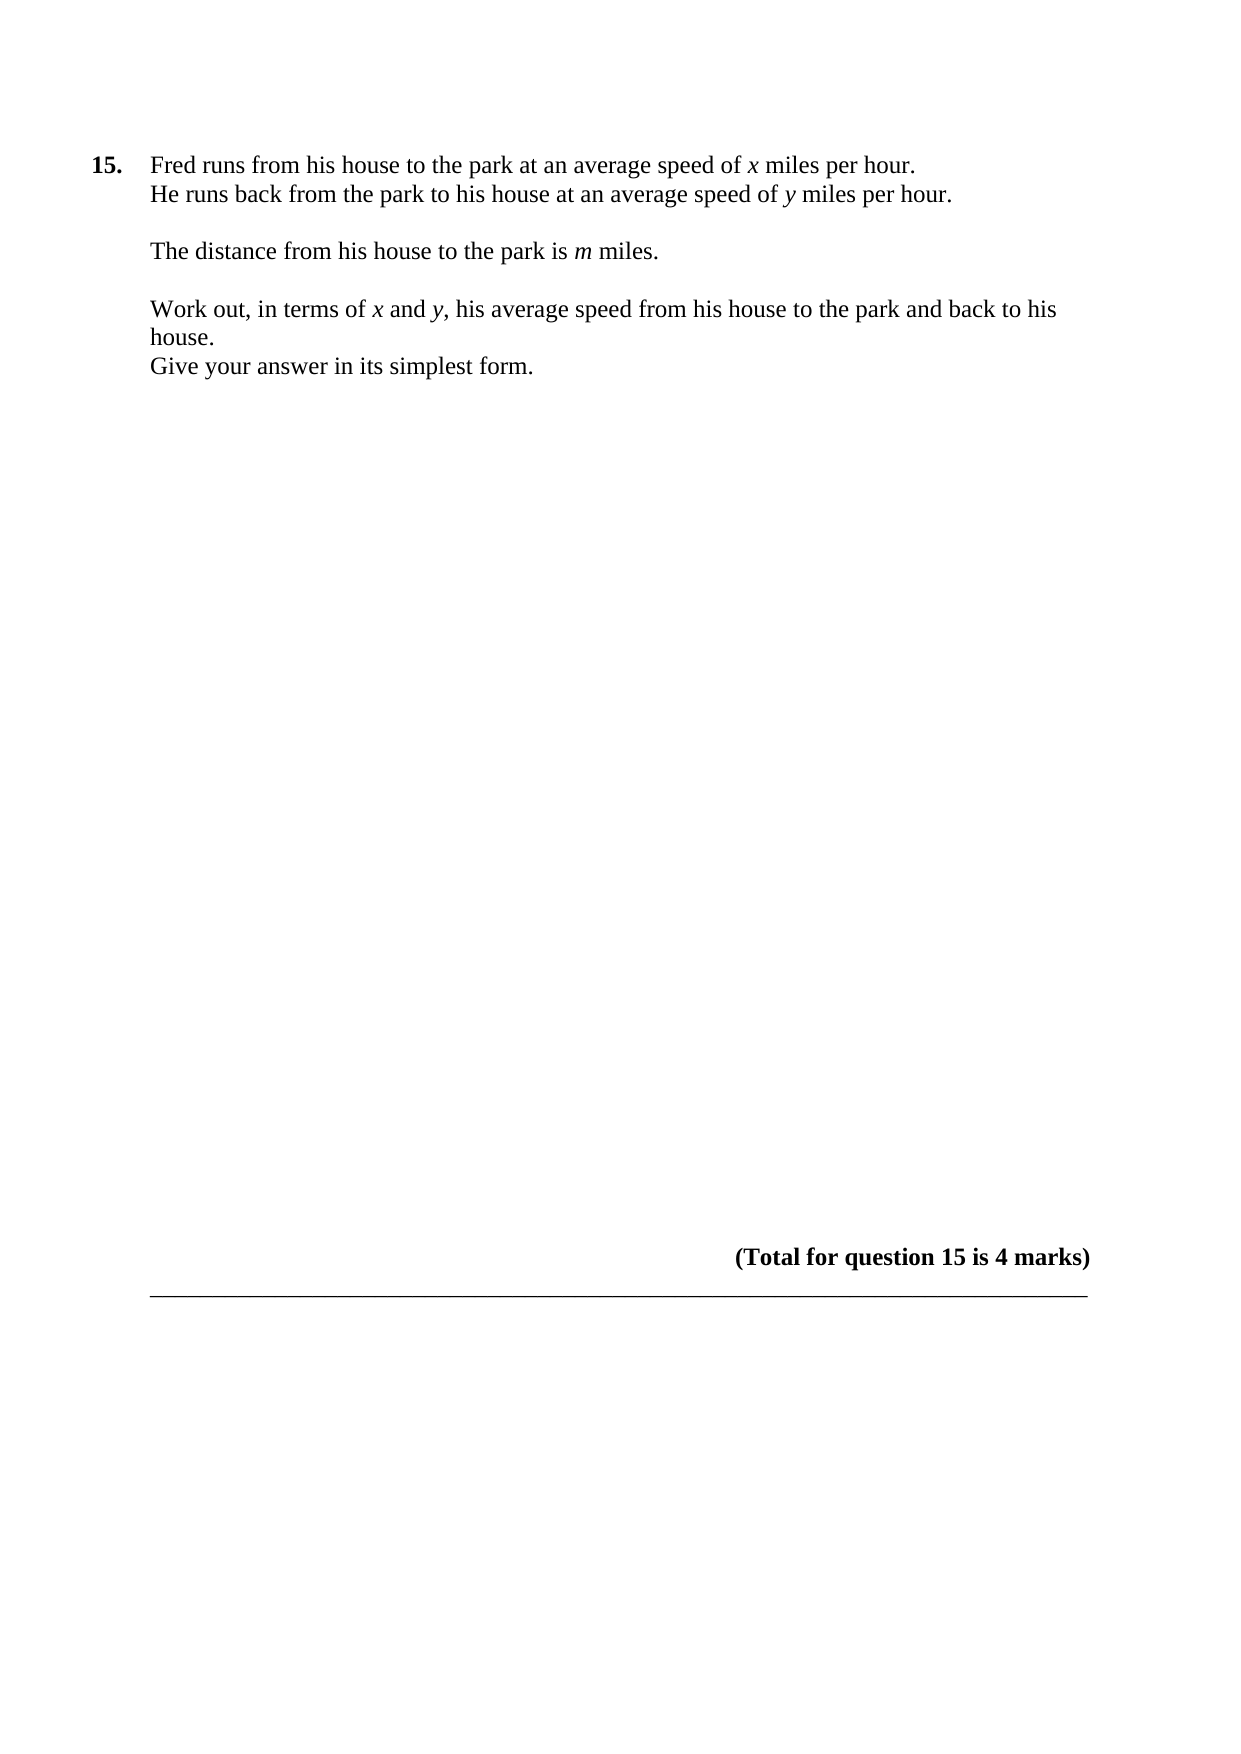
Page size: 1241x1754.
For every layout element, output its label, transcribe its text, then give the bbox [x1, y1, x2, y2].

text 15. Fred runs from his house to the park at an average speed of x miles per hour. [91, 150, 1090, 179]
text (Total for question 15 is 4 marks) [150, 1242, 1090, 1271]
text He runs back from the park to his house at an average speed of y miles per hour. [150, 179, 1090, 207]
text The distance from his house to the park is m miles. [150, 236, 1090, 265]
text Give your answer in its simplest form. [150, 351, 1090, 380]
text Work out, in terms of x and y, his average speed from his house to the park and back to his house. [150, 294, 1090, 351]
text ___________________________________________________________________________ [150, 1271, 1090, 1300]
